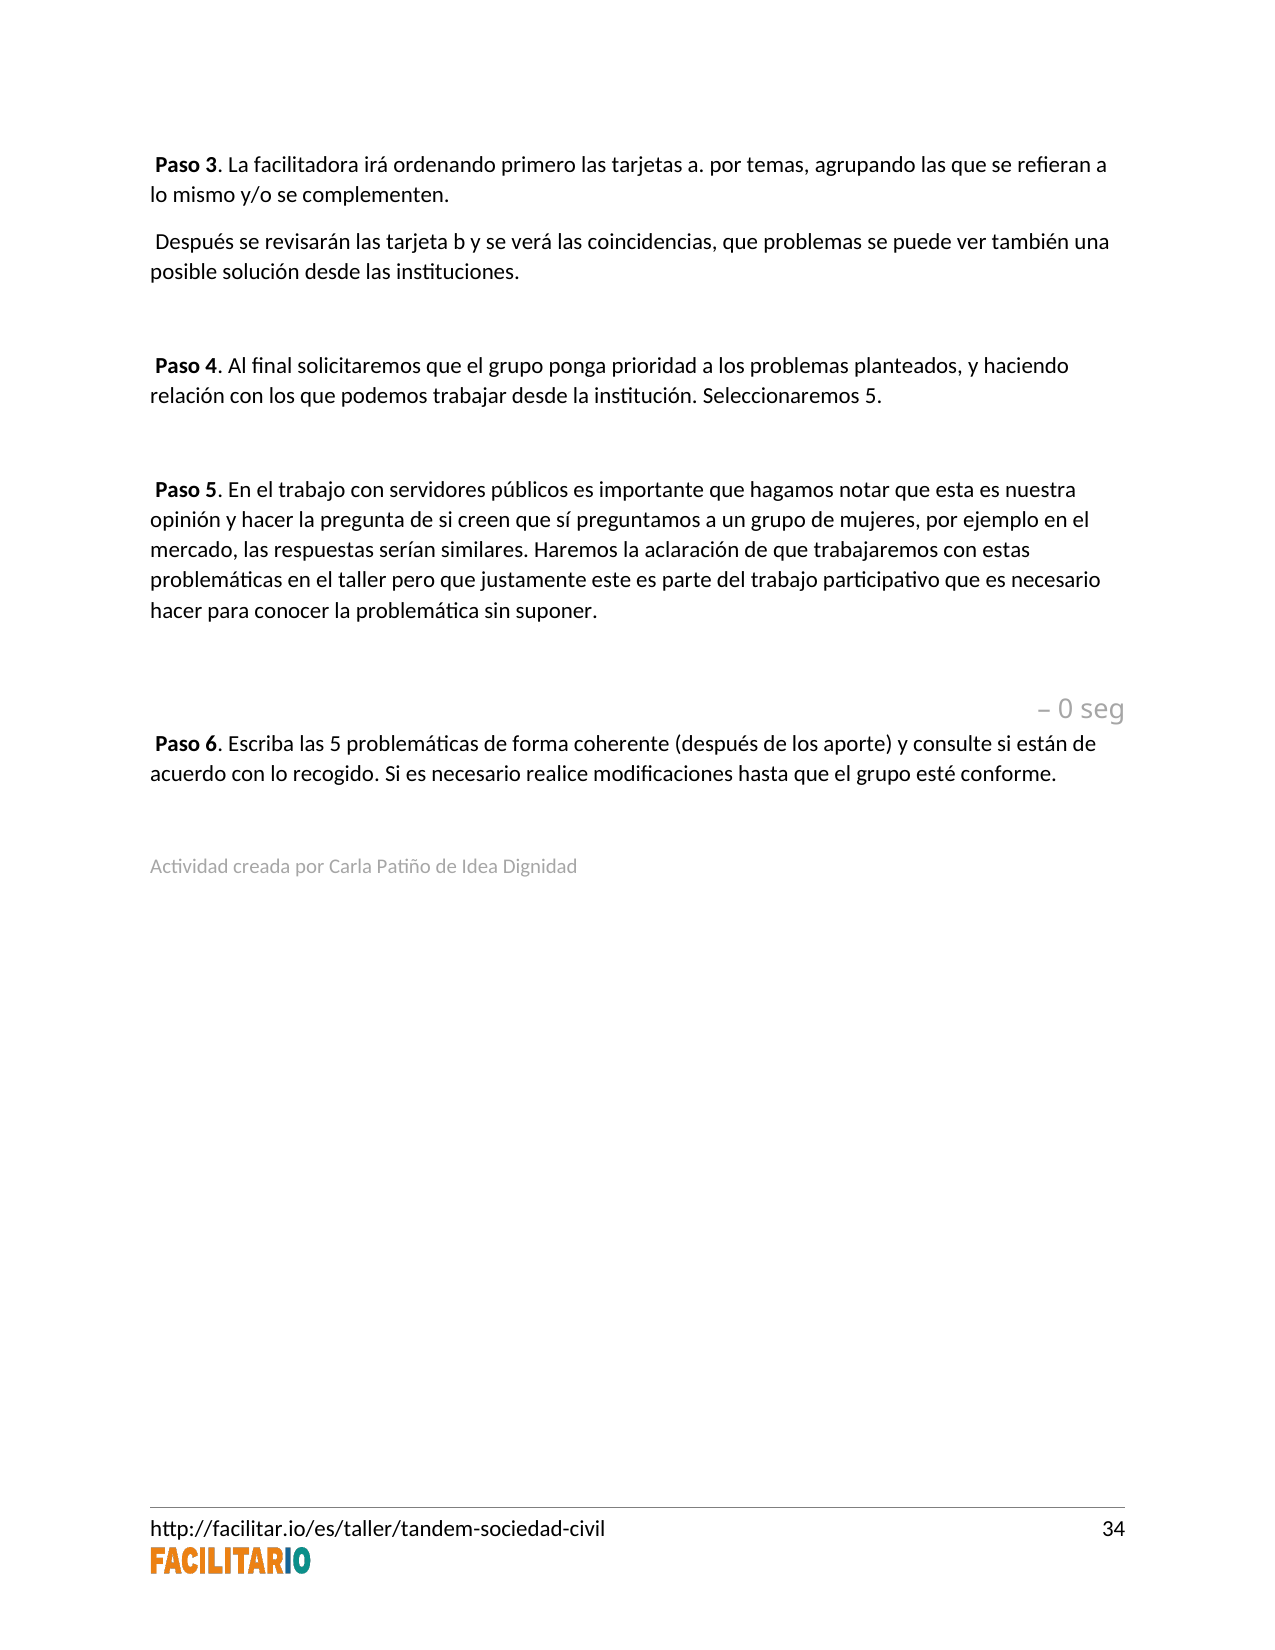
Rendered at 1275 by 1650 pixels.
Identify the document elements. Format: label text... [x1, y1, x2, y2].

text Paso 5. En el trabajo con servidores públicos es importante que hagamos notar que esta es nuestra opinión y hacer la pregunta de si creen que sí preguntamos a un grupo de mujeres, por ejemplo en el mercado, las respuestas serían similares. Haremos la aclaración de que trabajaremos con estas problemáticas en el taller pero que justamente este es parte del trabajo participativo que es necesario hacer para conocer la problemática sin suponer. [150, 475, 1125, 624]
text Paso 3. La facilitadora irá ordenando primero las tarjetas a. por temas, agrupando las que se refieran a lo mismo y/o se complementen. [150, 150, 1125, 208]
subtitle – 0 seg [150, 689, 1125, 726]
picture [145, 1544, 315, 1576]
text Después se revisarán las tarjeta b y se verá las coincidencias, que problemas se puede ver también una posible solución desde las instituciones. [150, 227, 1125, 285]
text Paso 4. Al final solicitaremos que el grupo ponga prioridad a los problemas planteados, y haciendo relación con los que podemos trabajar desde la institución. Seleccionaremos 5. [150, 351, 1125, 409]
text Paso 6. Escriba las 5 problemáticas de forma coherente (después de los aporte) y consulte si están de acuerdo con lo recogido. Si es necesario realice modificaciones hasta que el grupo esté conforme. [150, 729, 1125, 788]
text Actividad creada por Carla Patiño de Idea Dignidad [150, 853, 1125, 879]
